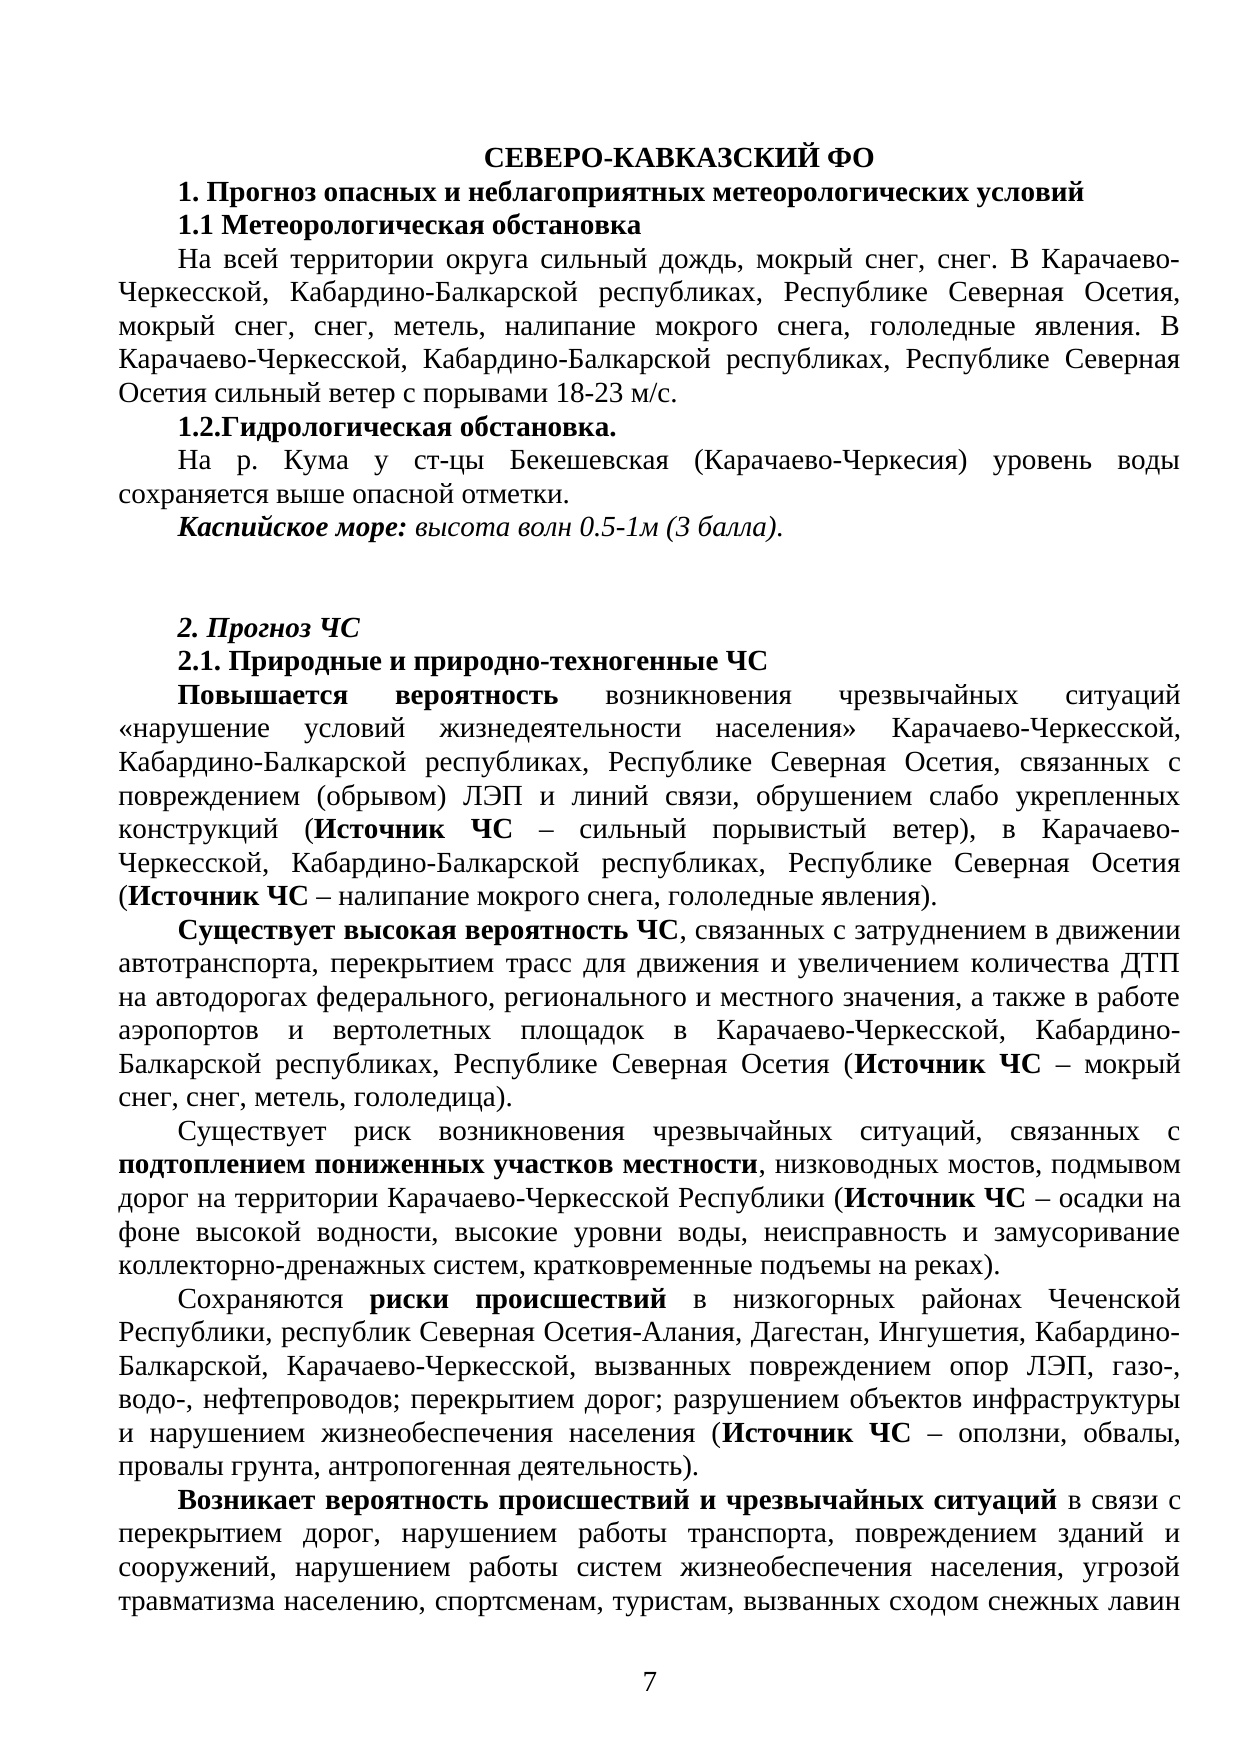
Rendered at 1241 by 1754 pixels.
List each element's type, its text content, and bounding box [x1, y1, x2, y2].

text 1. Прогноз опасных и неблагоприятных метеорологических условий [118, 174, 1181, 207]
text 1.2.Гидрологическая обстановка. [118, 409, 1181, 442]
text СЕВЕРО-КАВКАЗСКИЙ ФО [118, 140, 1181, 174]
text 2.1. Природные и природно-техногенные ЧС [118, 643, 1181, 677]
text На р. Кума у ст-цы Бекешевская (Карачаево-Черкесия) уровень воды сохраняется выше опасной отметки. [118, 442, 1181, 509]
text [118, 1482, 1181, 1616]
text Существует риск возникновения чрезвычайных ситуаций, связанных с подтоплением пониженных участков местности, низководных мостов, подмывом дорог на территории Карачаево-Черкесской Республики (Источник ЧС – осадки на фоне высокой водности, высокие уровни воды, неисправность и замусоривание коллекторно-дренажных систем, кратковременные подъемы на реках). [118, 1113, 1181, 1281]
text Повышается вероятность возникновения чрезвычайных ситуаций «нарушение условий жизнедеятельности населения» Карачаево-Черкесской, Кабардино-Балкарской республиках, Республике Северная Осетия, связанных с повреждением (обрывом) ЛЭП и линий связи, обрушением слабо укрепленных конструкций (Источник ЧС – сильный порывистый ветер), в Карачаево-Черкесской, Кабардино-Балкарской республиках, Республике Северная Осетия (Источник ЧС – налипание мокрого снега, гололедные явления). [118, 677, 1181, 912]
text Существует высокая вероятность ЧС, связанных с затруднением в движении автотранспорта, перекрытием трасс для движения и увеличением количества ДТП на автодорогах федерального, регионального и местного значения, а также в работе аэропортов и вертолетных площадок в Карачаево-Черкесской, Кабардино-Балкарской республиках, Республике Северная Осетия (Источник ЧС – мокрый снег, снег, метель, гололедица). [118, 912, 1181, 1113]
text 1.1 Метеорологическая обстановка [118, 207, 1181, 241]
text 2. Прогноз ЧС [118, 610, 1181, 643]
text Сохраняются риски происшествий в низкогорных районах Чеченской Республики, республик Северная Осетия-Алания, Дагестан, Ингушетия, Кабардино-Балкарской, Карачаево-Черкесской, вызванных повреждением опор ЛЭП, газо-, водо-, нефтепроводов; перекрытием дорог; разрушением объектов инфраструктуры и нарушением жизнеобеспечения населения (Источник ЧС – оползни, обвалы, провалы грунта, антропогенная деятельность). [118, 1281, 1181, 1482]
text На всей территории округа сильный дождь, мокрый снег, снег. В Карачаево-Черкесской, Кабардино-Балкарской республиках, Республике Северная Осетия, мокрый снег, снег, метель, налипание мокрого снега, гололедные явления. В Карачаево-Черкесской, Кабардино-Балкарской республиках, Республике Северная Осетия сильный ветер с порывами 18-23 м/с. [118, 241, 1181, 409]
text Каспийское море: высота волн 0.5-1м (3 балла). [118, 509, 1181, 543]
